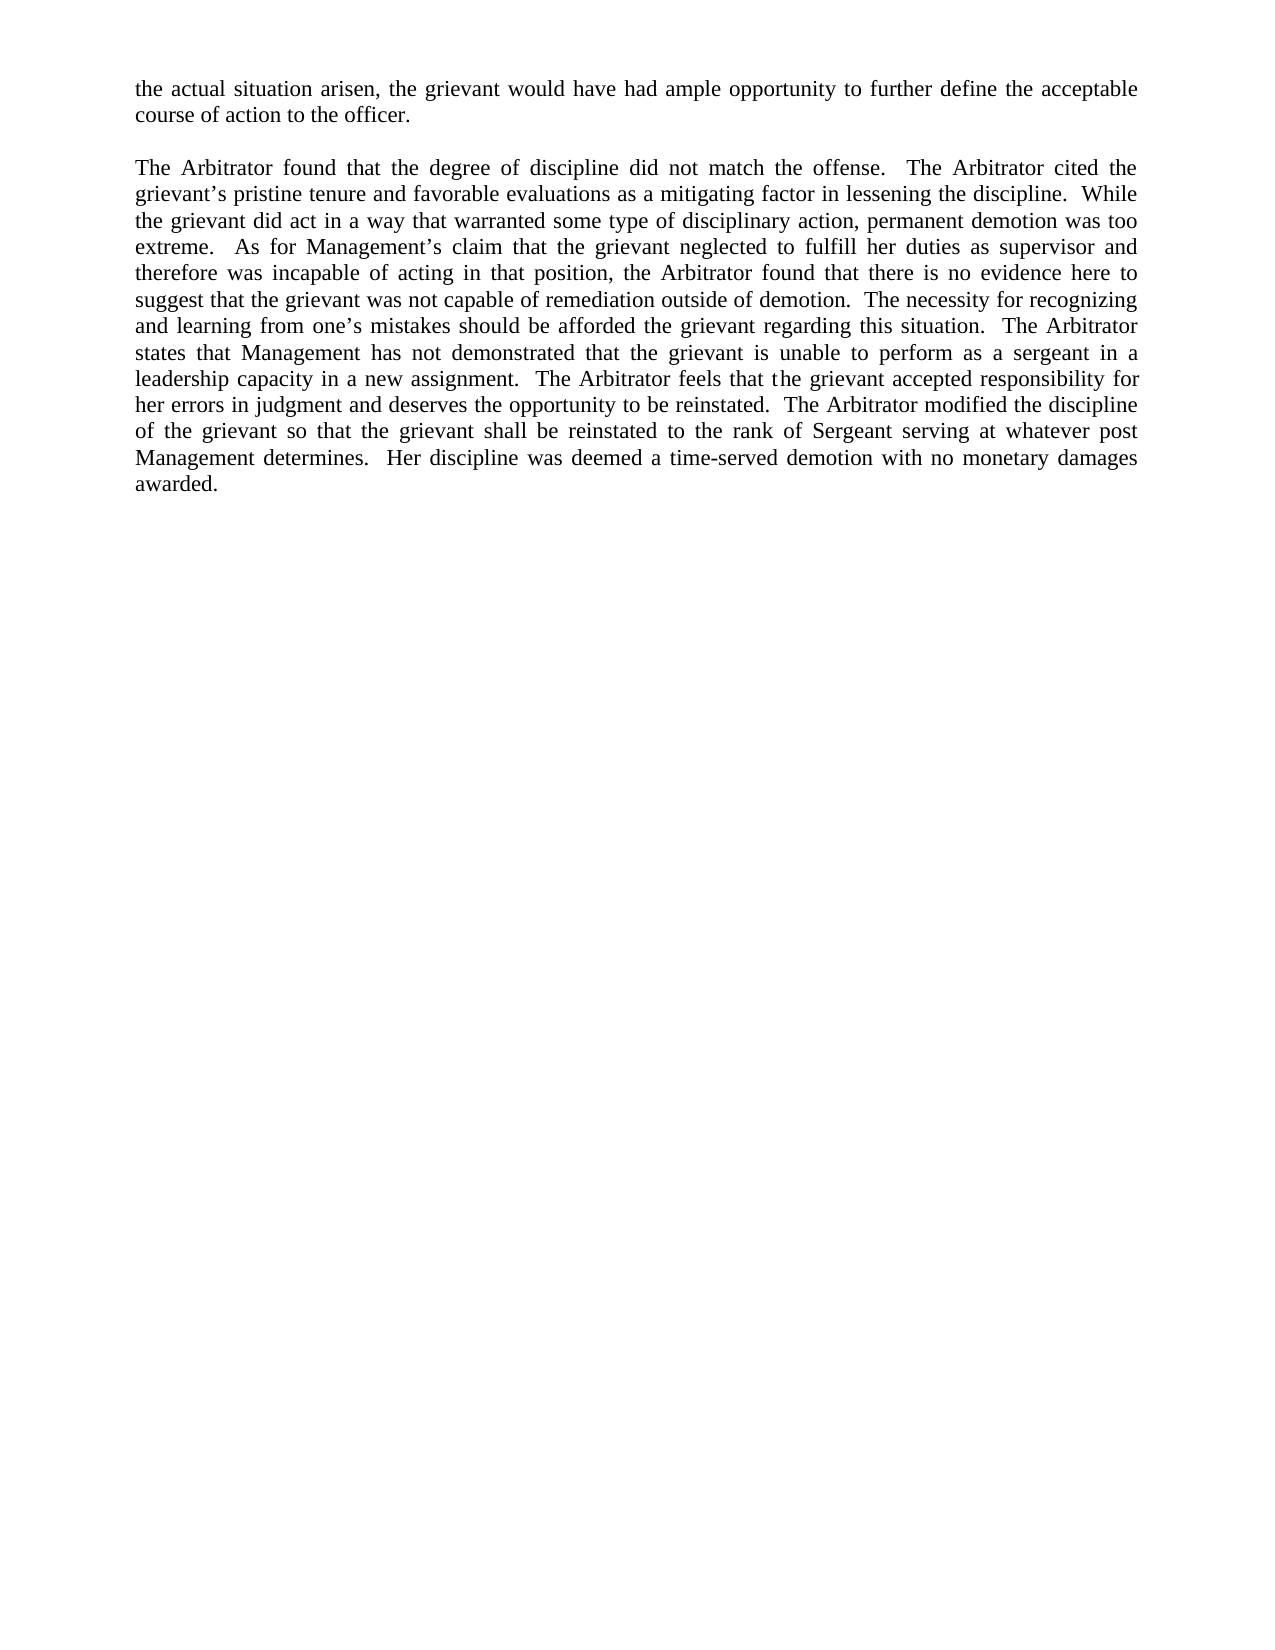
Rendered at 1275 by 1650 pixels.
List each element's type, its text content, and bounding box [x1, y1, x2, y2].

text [135, 75, 1140, 128]
text The Arbitrator found that the degree of discipline did not match the offense. The Arbitrator cited the grievant’s pristine tenure and favorable evaluations as a mitigating factor in lessening the discipline. While the grievant did act in a way that warranted some type of disciplinary action, permanent demotion was too extreme. As for Management’s claim that the grievant neglected to fulfill her duties as supervisor and therefore was incapable of acting in that position, the Arbitrator found that there is no evidence here to suggest that the grievant was not capable of remediation outside of demotion. The necessity for recognizing and learning from one’s mistakes should be afforded the grievant regarding this situation. The Arbitrator states that Management has not demonstrated that the grievant is unable to perform as a sergeant in a leadership capacity in a new assignment. The Arbitrator feels that the grievant accepted responsibility for her errors in judgment and deserves the opportunity to be reinstated. The Arbitrator modified the discipline of the grievant so that the grievant shall be reinstated to the rank of Sergeant serving at whatever post Management determines. Her discipline was deemed a time-served demotion with no monetary damages awarded. [135, 154, 1140, 497]
